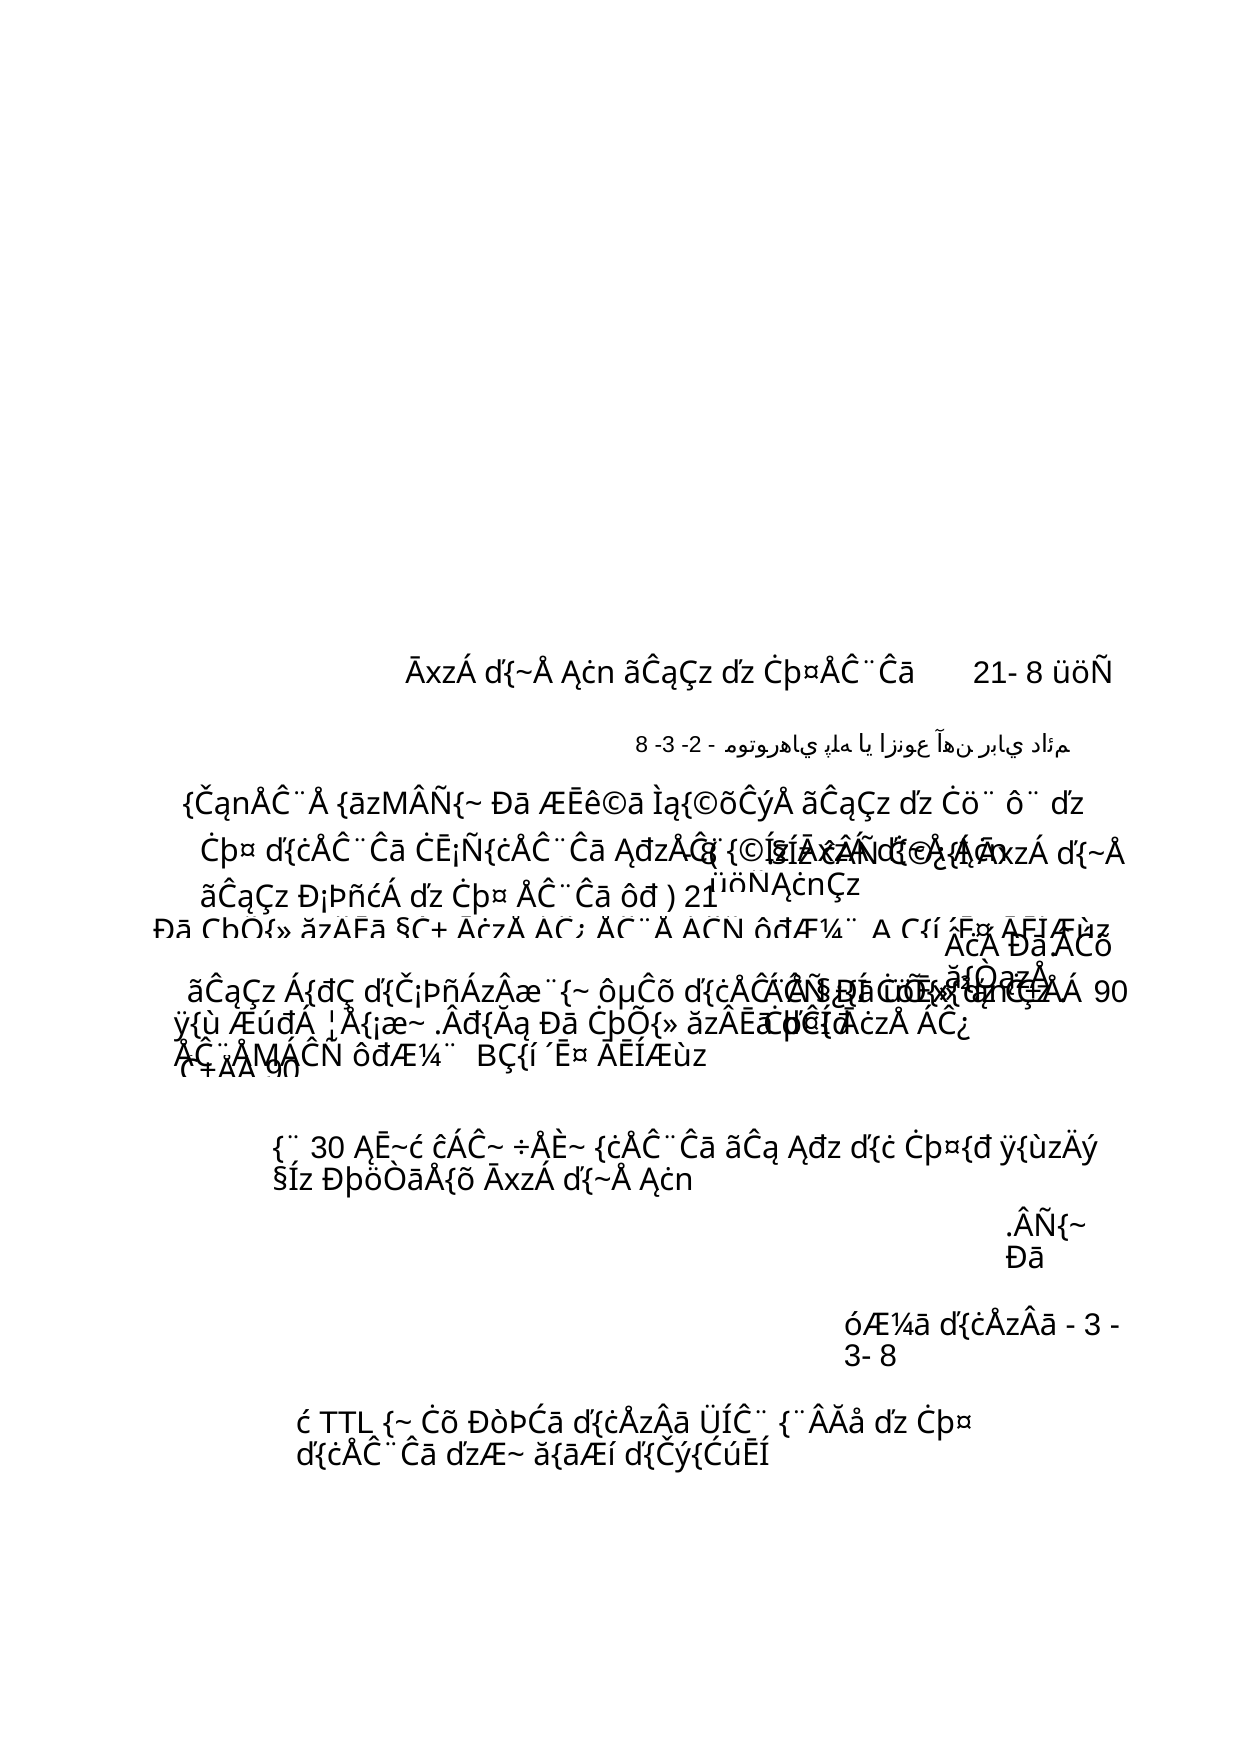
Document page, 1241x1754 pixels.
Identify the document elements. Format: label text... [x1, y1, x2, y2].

text {ČąnÅĈ¨Å {āzMÂÑ{~ Đā ÆĒê©ā Ìą{©õĈýÅ ãĈąÇz ďz Ċö¨ ô¨ ďz Ċþ¤ ď{ċÅĈ¨Ĉā ĊĒ¡Ñ{ċÅĈ¨Ĉā ĄđzÅĈ¨{©Íz ĀxzÁ ď{~Å Ąċn ãĈąÇz Đ¡ÞñćÁ ďz Ċþ¤ ÅĈ¨Ĉā ôđ ) 21 [182, 778, 1099, 917]
text ć TTL {~ Ċõ ĐòÞĆā ď{ċÅzÂā ÜÍĈ¨ {¨ÂĂå ďz Ċþ¤ ď{ċÅĈ¨Ĉā ďzÆ~ ă{āÆí ď{Čý{ĆúĒÍ [296, 1409, 1122, 1472]
text ĀxzÁ ď{~Å Ąċn ãĈąÇz ďz Ċþ¤ÅĈ¨Ĉā 21- 8 üöÑ [405, 658, 1122, 690]
text ÿ{ù ÆúđÁ ¦Å{¡æ~ .Âđ{Ăą Đā ĊþÕ{» ăzÂĒā ďĈÍ ĀċzÅ ÁĈ¿ ÅĈ¨ÅMÁĈÑ ôđÆ¼¨ BÇ{í ´Ē¤ ĀĒÍÆùz [173, 1009, 1122, 1072]
text {¨ 30 ĄĒ~ć ĉÁĈ~ ÷ÅÈ~ {ċÅĈ¨Ĉā ãĈą Ąđz ď{ċ Ċþ¤{đ ÿ{ùzÄý §Íz ĐþöÒāÅ{õ ĀxzÁ ď{~Å Ąċn [272, 1133, 1122, 1197]
text ﻢﺋاﺩ يﺎﺑر ﻦﻫآ ﻉﻮﻧزا يا ﻪﻠﭘ يﺎﻫرﻮﺗﻮﻣ - 2- 3- 8 [635, 726, 1122, 759]
text óÆ¼ā ď{ċÅzÂā - 3 - 3- 8 [844, 1310, 1122, 1373]
text .ÂÑ{~ Đā [1005, 1212, 1122, 1274]
text ÂċÁ Đā ă{ÒązÅ [944, 931, 1122, 994]
